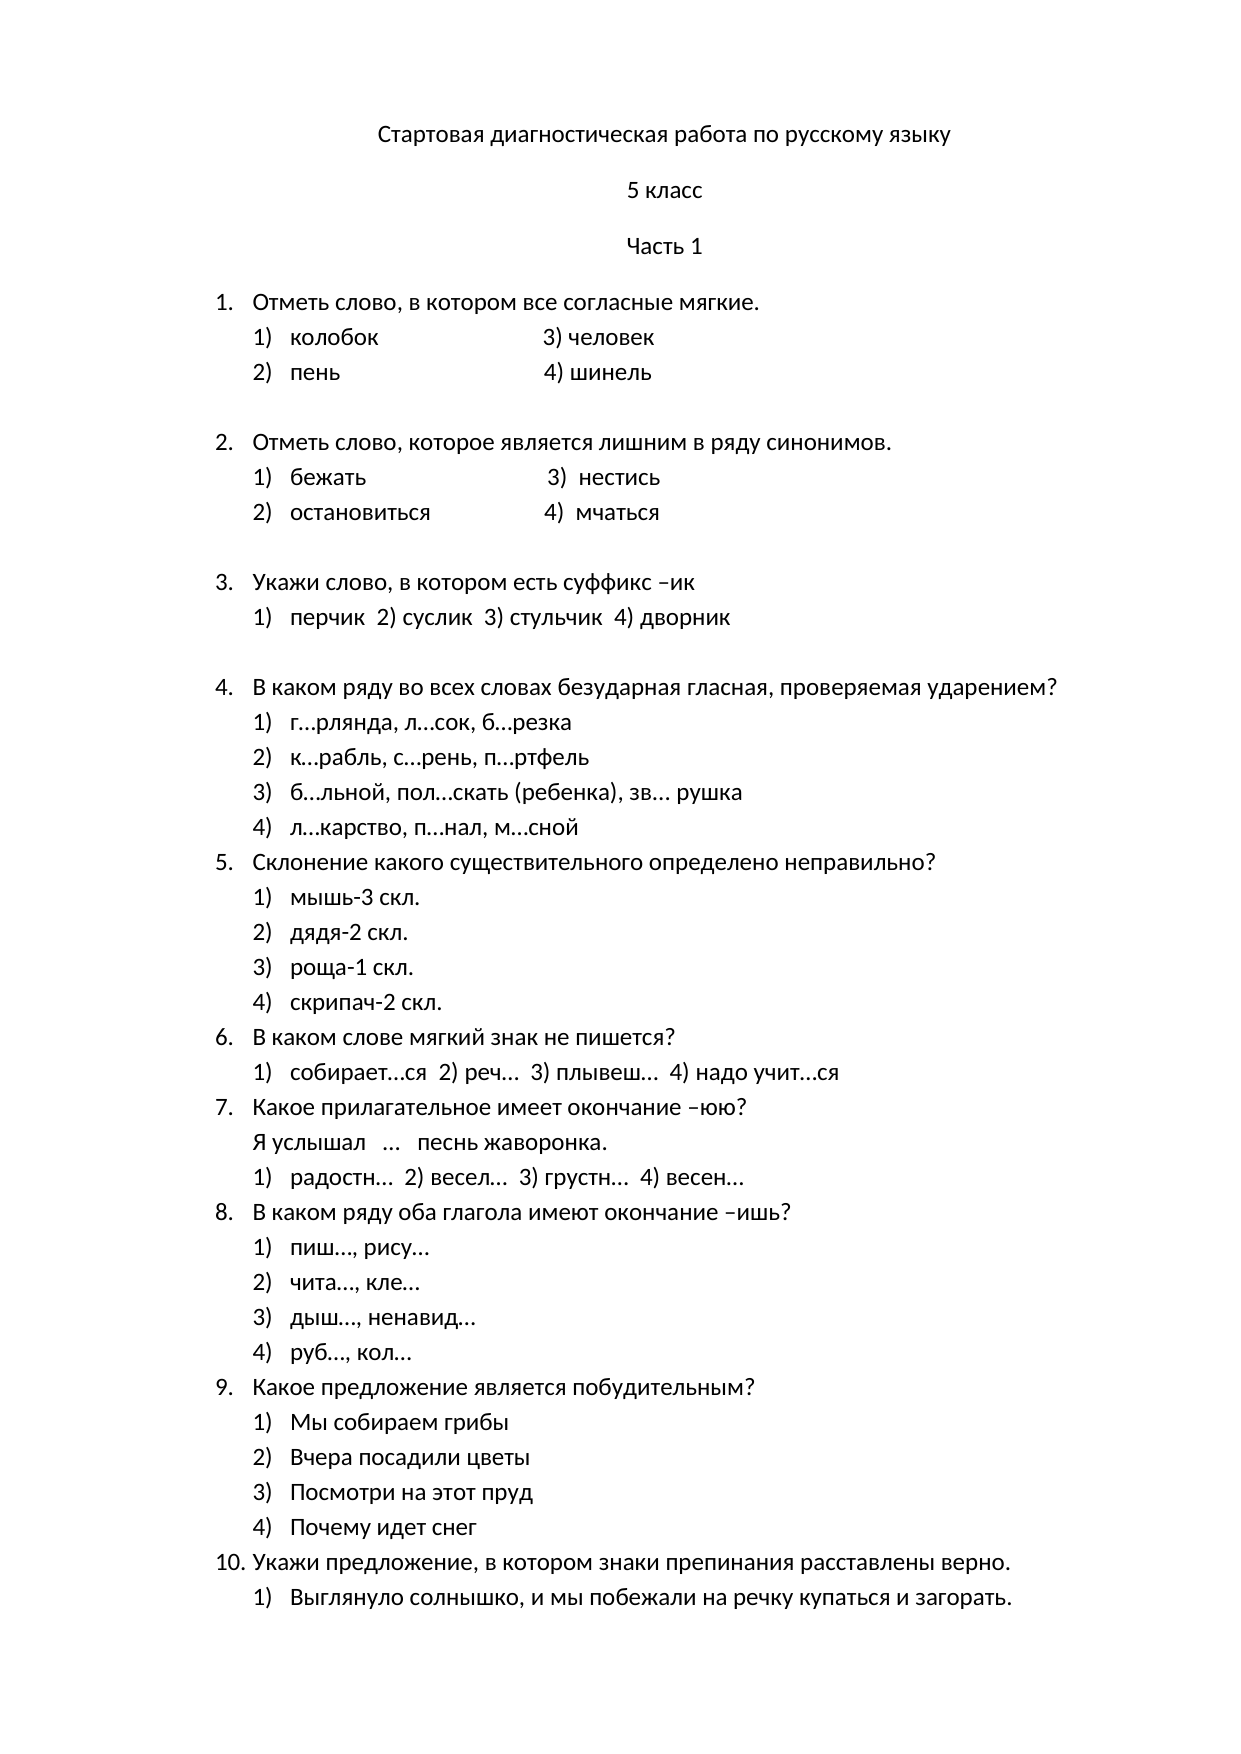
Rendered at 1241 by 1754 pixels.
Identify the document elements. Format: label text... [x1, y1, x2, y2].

list пень 4) шинель [252, 356, 1152, 386]
list роща-1 скл. [252, 951, 1152, 981]
list дыш…, ненавид… [252, 1301, 1152, 1331]
list руб…, кол… [252, 1336, 1152, 1366]
list колобок 3) человек [252, 321, 1152, 351]
list бежать 3) нестись [252, 461, 1152, 491]
list собирает…ся 2) реч… 3) плывеш… 4) надо учит…ся [252, 1056, 1152, 1086]
list Я услышал … песнь жаворонка. [252, 1126, 1152, 1156]
text Часть 1 [177, 230, 1152, 260]
list Укажи предложение, в котором знаки препинания расставлены верно. [215, 1546, 1152, 1576]
text Стартовая диагностическая работа по русскому языку [177, 118, 1152, 149]
list В каком ряду во всех словах безударная гласная, проверяемая ударением? [215, 671, 1152, 701]
list Вчера посадили цветы [252, 1441, 1152, 1471]
list перчик 2) суслик 3) стульчик 4) дворник [252, 601, 1152, 631]
list л…карство, п…нал, м…сной [252, 811, 1152, 841]
list Мы собираем грибы [252, 1406, 1152, 1436]
list г…рлянда, л…сок, б…резка [252, 706, 1152, 736]
list радостн… 2) весел… 3) грустн… 4) весен… [252, 1161, 1152, 1191]
list скрипач-2 скл. [252, 986, 1152, 1016]
list чита…, кле… [252, 1266, 1152, 1296]
list Какое предложение является побудительным? [215, 1371, 1152, 1401]
list дядя-2 скл. [252, 916, 1152, 946]
list Почему идет снег [252, 1511, 1152, 1541]
list Посмотри на этот пруд [252, 1476, 1152, 1506]
text 5 класс [177, 174, 1152, 204]
list В каком ряду оба глагола имеют окончание –ишь? [215, 1196, 1152, 1226]
list Отметь слово, которое является лишним в ряду синонимов. [215, 426, 1152, 456]
list Отметь слово, в котором все согласные мягкие. [215, 286, 1152, 316]
list мышь-3 скл. [252, 881, 1152, 911]
list остановиться 4) мчаться [252, 496, 1152, 526]
list Выглянуло солнышко, и мы побежали на речку купаться и загорать. [252, 1581, 1152, 1611]
list б…льной, пол…скать (ребенка), зв... рушка [252, 776, 1152, 806]
list к…рабль, с…рень, п…ртфель [252, 741, 1152, 771]
list пиш…, рису… [252, 1231, 1152, 1261]
list Укажи слово, в котором есть суффикс –ик [215, 566, 1152, 596]
list В каком слове мягкий знак не пишется? [215, 1021, 1152, 1051]
list Склонение какого существительного определено неправильно? [215, 846, 1152, 876]
list Какое прилагательное имеет окончание –юю? [215, 1091, 1152, 1121]
